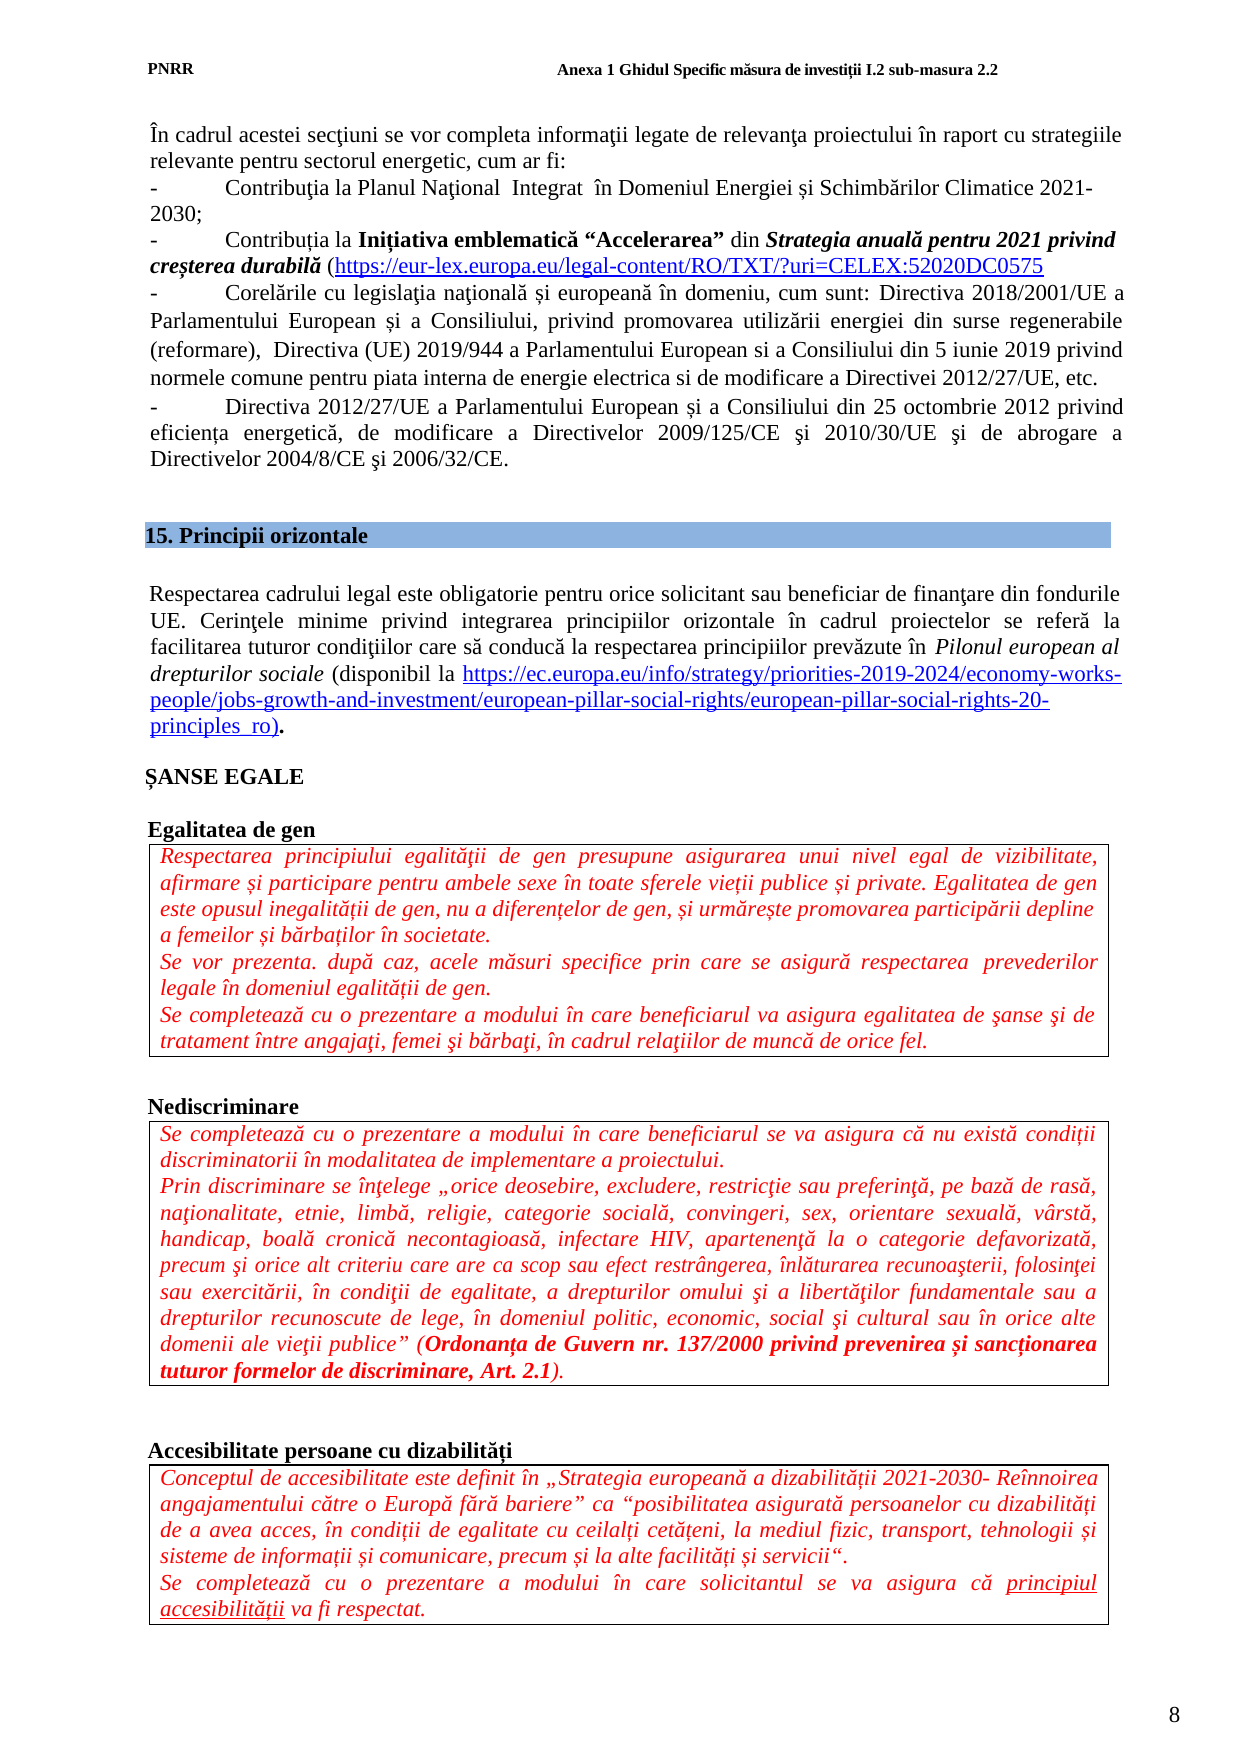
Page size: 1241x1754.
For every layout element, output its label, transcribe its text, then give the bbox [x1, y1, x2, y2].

text Respectarea cadrului legal este obligatorie pentru orice solicitant sau beneficiar de finanţare din fondurile UE. Cerinţele minime privind integrarea principiilor orizontale în cadrul proiectelor se referă la facilitarea tuturor condiţiilor care să conducă la respectarea principiilor prevăzute în Pilonul european al drepturilor sociale (disponibil la https://ec.europa.eu/info/strategy/priorities-2019-2024/economy-works-people/jobs-growth-and-investment/european-pillar-social-rights/european-pillar-social-rights-20-principles_ro). [149, 581, 1122, 739]
list Contribuţia la Planul Naţional Integrat în Domeniul Energiei și Schimbărilor Climatice 2021-2030; [150, 173, 1124, 226]
text ȘANSE EGALE [144, 742, 1111, 795]
text Nediscriminare [147, 1093, 1180, 1119]
list Directiva 2012/27/UE a Parlamentului European și a Consiliului din 25 octombrie 2012 privind eficiența energetică, de modificare a Directivelor 2009/125/CE şi 2010/30/UE şi de abrogare a Directivelor 2004/8/CE şi 2006/32/CE. [150, 393, 1124, 472]
text În cadrul acestei secţiuni se vor completa informaţii legate de relevanţa proiectului în raport cu strategiile relevante pentru sectorul energetic, cum ar fi: [150, 121, 1124, 173]
subtitle Accesibilitate persoane cu dizabilități [147, 1440, 1180, 1463]
list Contribuția la Inițiativa emblematică “Accelerarea” din Strategia anuală pentru 2021 privind creșterea durabilă (https://eur-lex.europa.eu/legal-content/RO/TXT/?uri=CELEX:52020DC0575 [150, 226, 1124, 279]
subtitle Egalitatea de gen [147, 816, 1180, 842]
list Corelările cu legislaţia naţională și europeană în domeniu, cum sunt: Directiva 2018/2001/UE a Parlamentului European și a Consiliului, privind promovarea utilizării energiei din surse regenerabile (reformare), Directiva (UE) 2019/944 a Parlamentului European si a Consiliului din 5 iunie 2019 privind normele comune pentru piata interna de energie electrica si de modificare a Directivei 2012/27/UE, etc. [150, 279, 1124, 391]
text 15. Principii orizontale [144, 501, 1111, 554]
